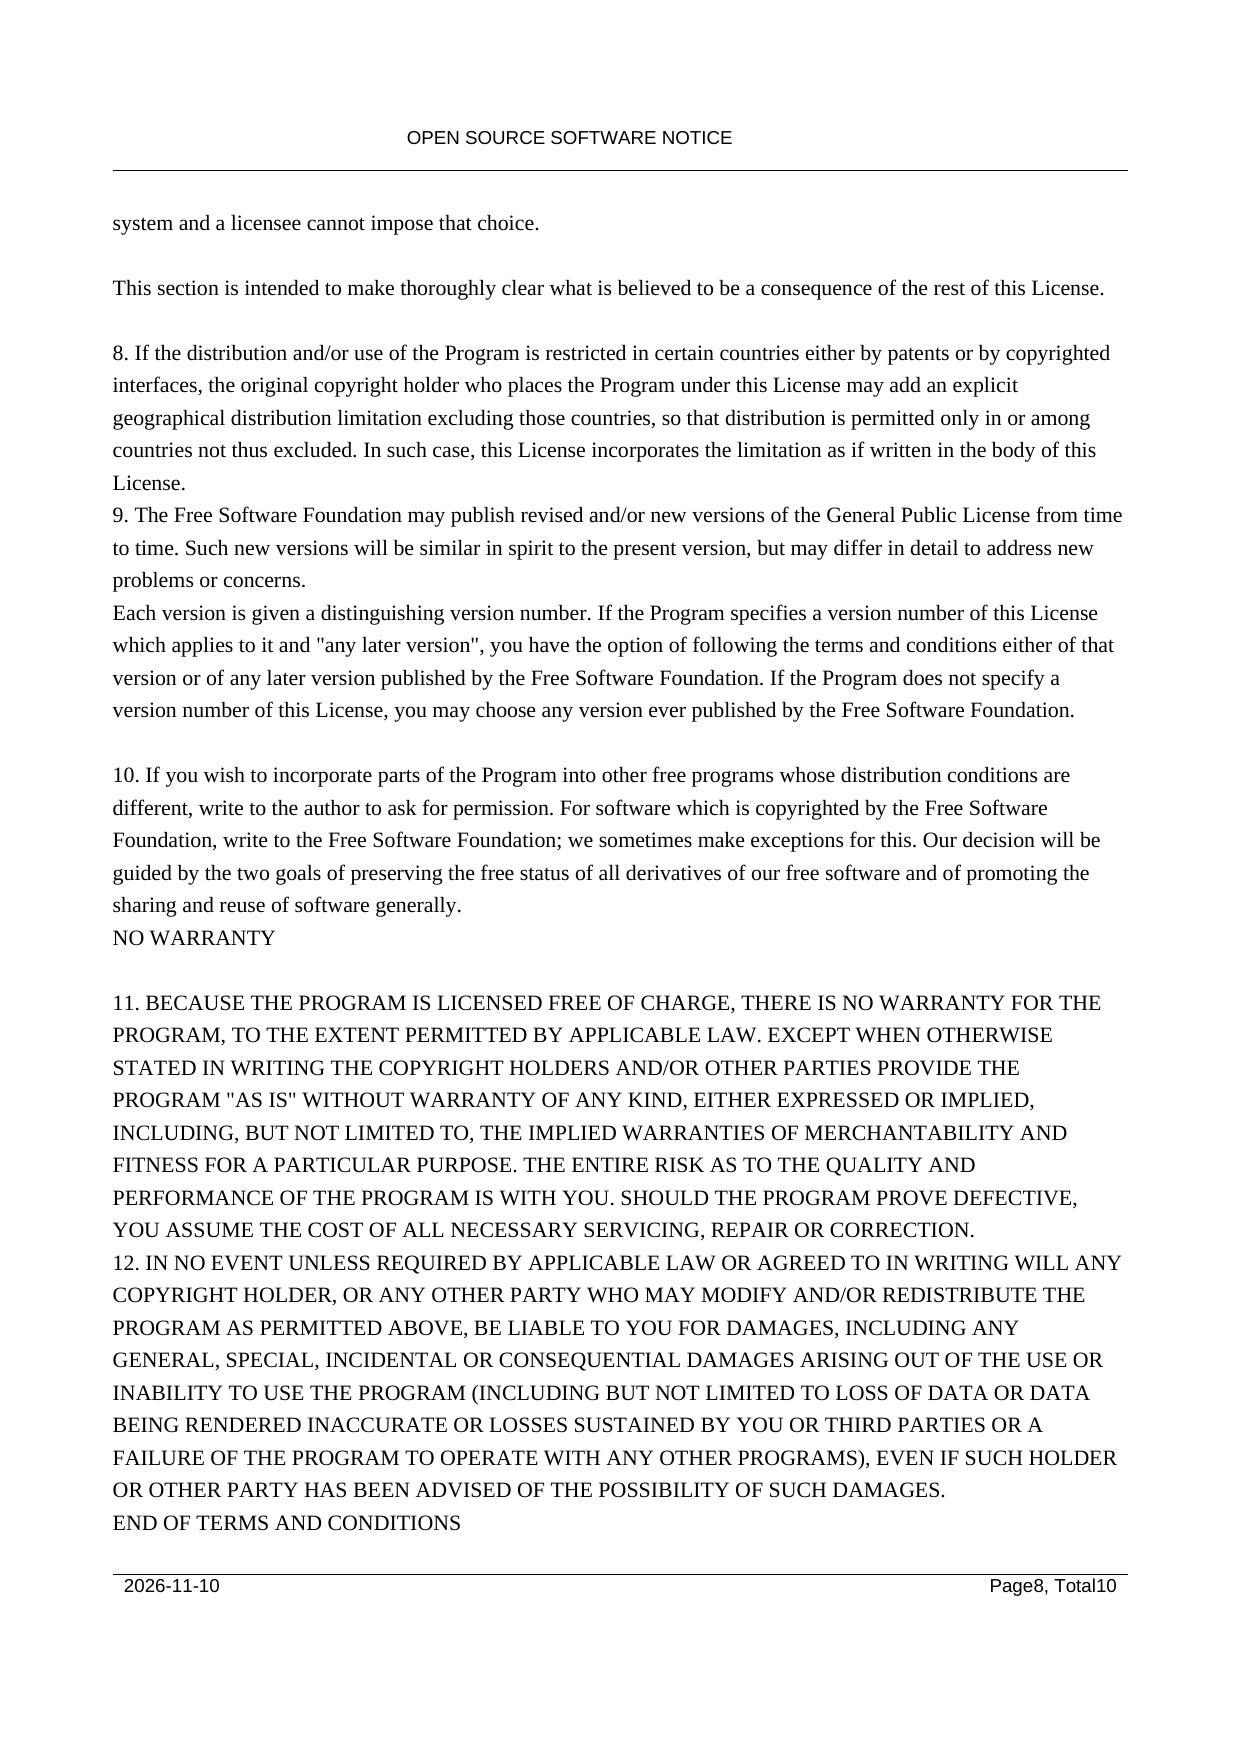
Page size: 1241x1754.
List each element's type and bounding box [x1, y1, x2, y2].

text [112, 206, 1128, 1539]
